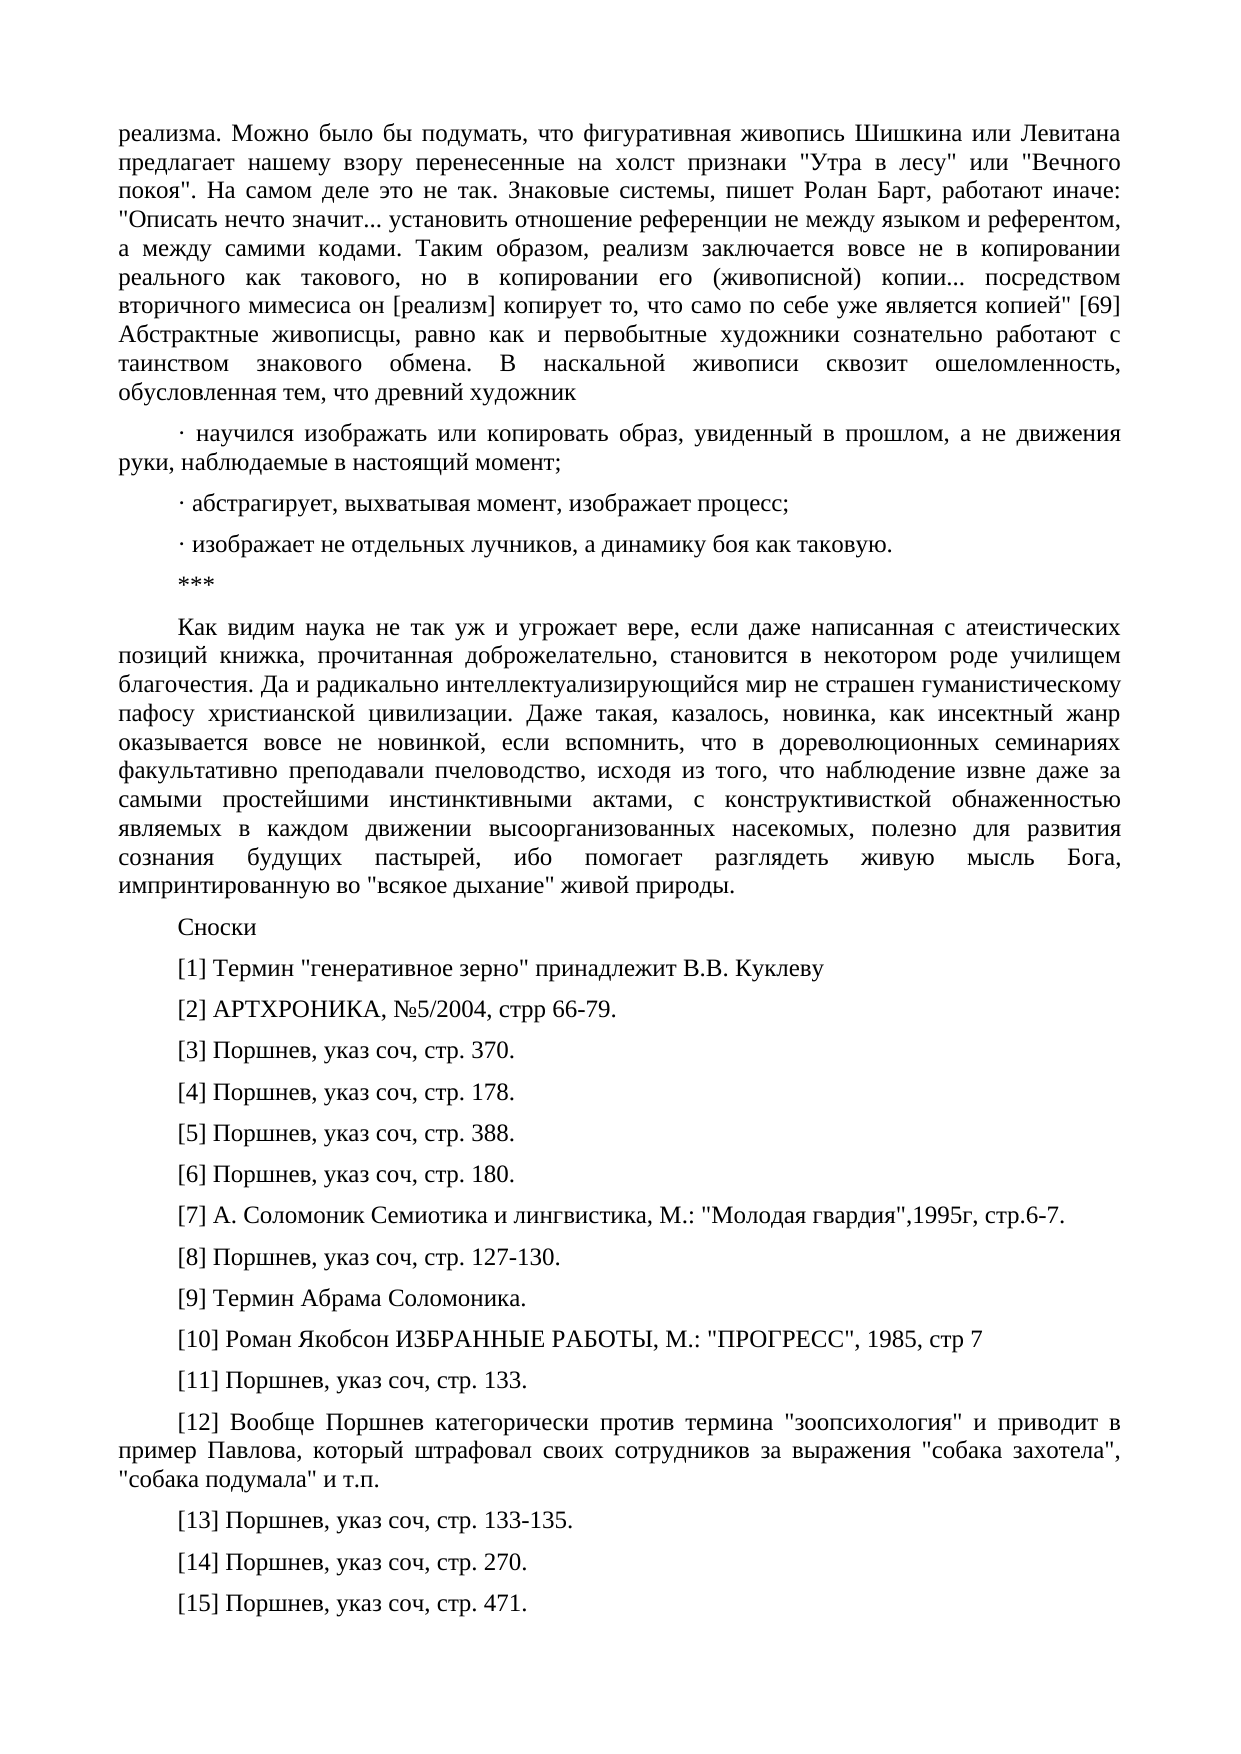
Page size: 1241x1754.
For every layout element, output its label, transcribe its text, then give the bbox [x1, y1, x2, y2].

text [2] АРТХРОНИКА, №5/2004, стрр 66-79. [118, 994, 1122, 1023]
text Как видим наука не так уж и угрожает вере, если даже написанная с атеистических позиций книжка, прочитанная доброжелательно, становится в некотором роде училищем благочестия. Да и радикально интеллектуализирующийся мир не страшен гуманистическому пафосу христианской цивилизации. Даже такая, казалось, новинка, как инсектный жанр оказывается вовсе не новинкой, если вспомнить, что в дореволюционных семинариях факультативно преподавали пчеловодство, исходя из того, что наблюдение извне даже за самыми простейшими инстинктивными актами, с конструктивисткой обнаженностью являемых в каждом движении высоорганизованных насекомых, полезно для развития сознания будущих пастырей, ибо помогает разглядеть живую мысль Бога, импринтированную во "всякое дыхание" живой природы. [118, 612, 1122, 899]
text [4] Поршнев, указ соч, стр. 178. [118, 1077, 1122, 1106]
text [1] Термин "генеративное зерно" принадлежит В.В. Куклеву [118, 953, 1122, 982]
text [14] Поршнев, указ соч, стр. 270. [118, 1547, 1122, 1576]
text · абстрагирует, выхватывая момент, изображает процесс; [118, 488, 1122, 517]
text [10] Роман Якобсон ИЗБРАННЫЕ РАБОТЫ, М.: "ПРОГРЕСС", 1985, стр 7 [118, 1324, 1122, 1353]
text [13] Поршнев, указ соч, стр. 133-135. [118, 1506, 1122, 1534]
text [8] Поршнев, указ соч, стр. 127-130. [118, 1242, 1122, 1271]
text *** [118, 571, 1122, 599]
text Сноски [118, 912, 1122, 941]
text [12] Вообще Поршнев категорически против термина "зоопсихология" и приводит в пример Павлова, который штрафовал своих сотрудников за выражения "собака захотела", "собака подумала" и т.п. [118, 1407, 1122, 1493]
text [7] А. Соломоник Семиотика и лингвистика, М.: "Молодая гвардия",1995г, стр.6-7. [118, 1201, 1122, 1229]
text [3] Поршнев, указ соч, стр. 370. [118, 1036, 1122, 1064]
text · научился изображать или копировать образ, увиденный в прошлом, а не движения руки, наблюдаемые в настоящий момент; [118, 418, 1122, 476]
text [6] Поршнев, указ соч, стр. 180. [118, 1159, 1122, 1188]
text [11] Поршнев, указ соч, стр. 133. [118, 1366, 1122, 1394]
text · изображает не отдельных лучников, а динамику боя как таковую. [118, 529, 1122, 558]
text [9] Термин Абрама Соломоника. [118, 1283, 1122, 1312]
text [118, 118, 1122, 406]
text [5] Поршнев, указ соч, стр. 388. [118, 1118, 1122, 1147]
text [15] Поршнев, указ соч, стр. 471. [118, 1588, 1122, 1617]
